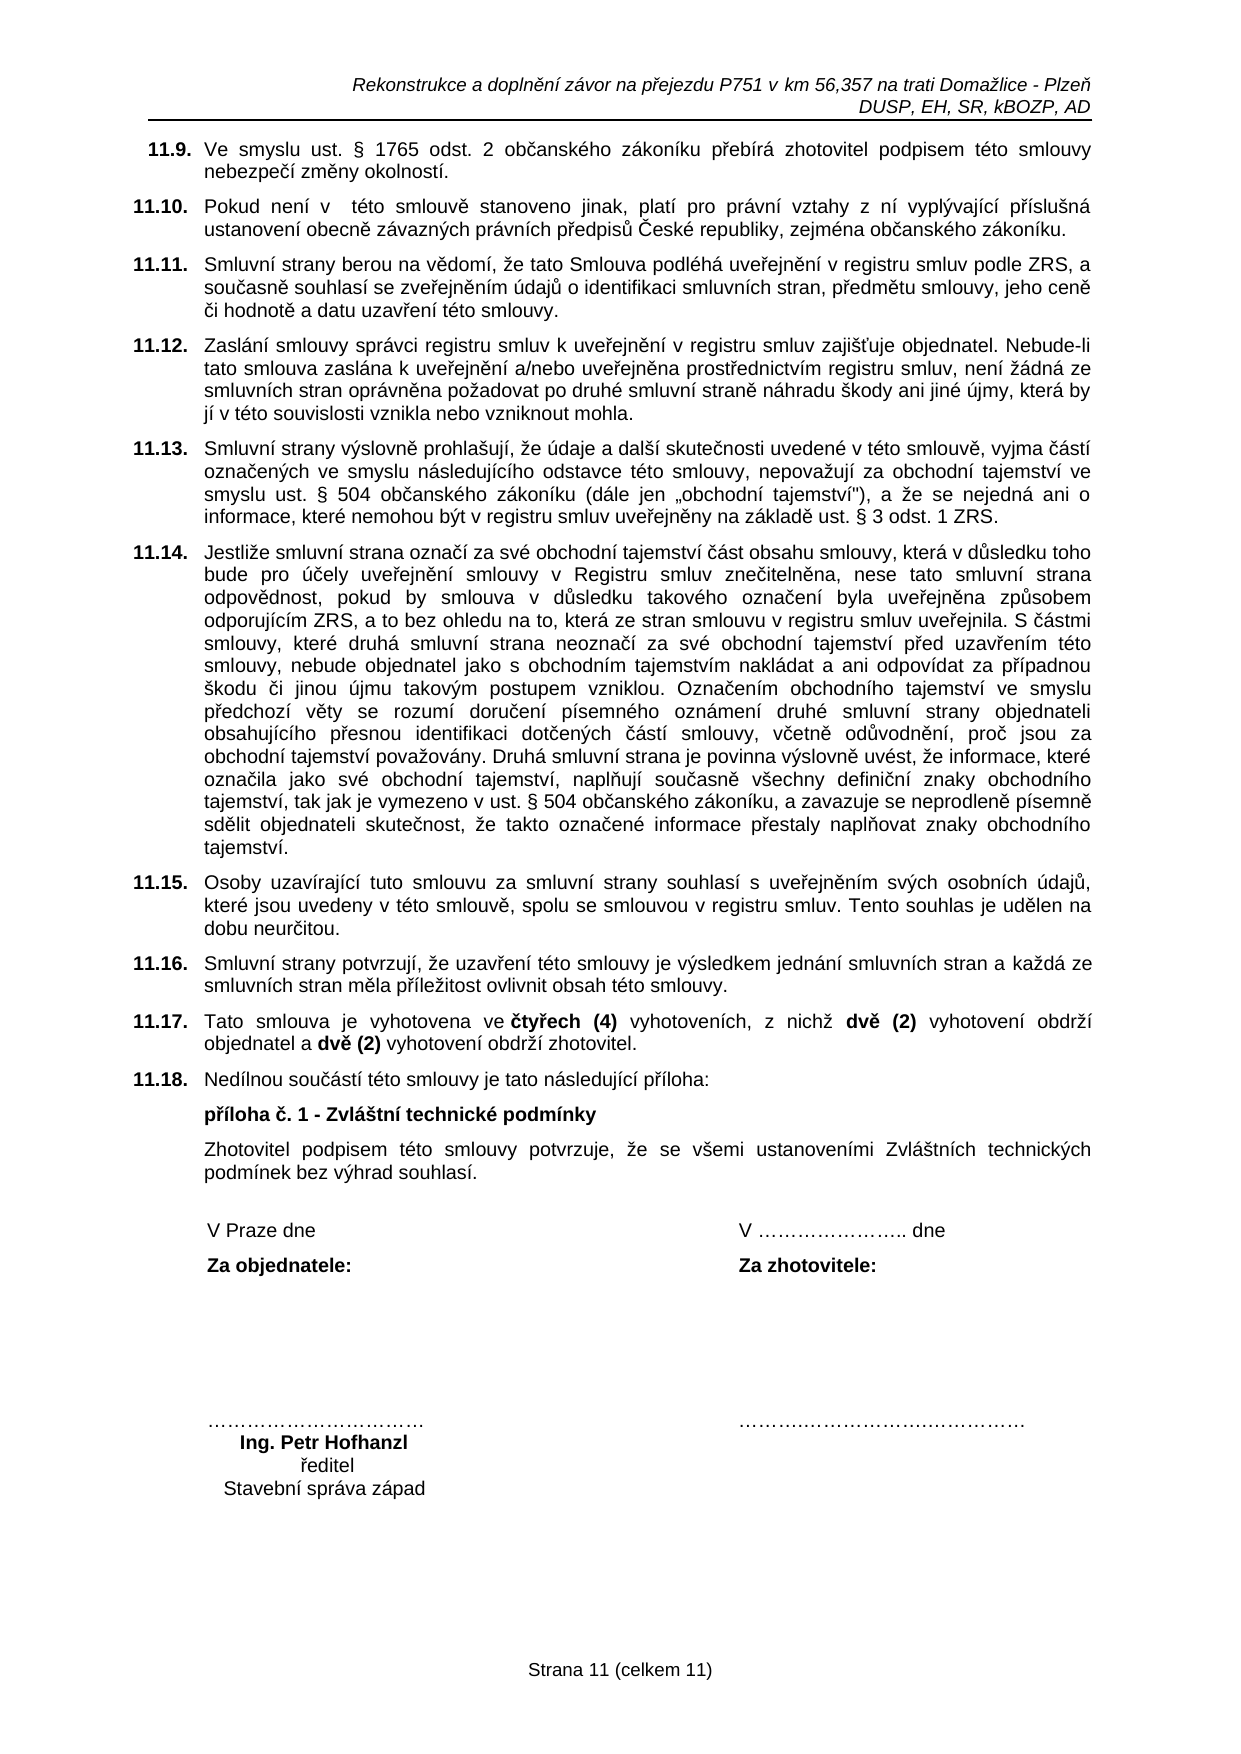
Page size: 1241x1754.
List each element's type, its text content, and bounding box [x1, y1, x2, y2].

text 11.10. Pokud není v této smlouvě stanoveno jinak, platí pro právní vztahy z ní vyplývající příslušná ustanovení obecně závazných právních předpisů České republiky, zejména občanského zákoníku. [133, 195, 1092, 241]
text 11.11. Smluvní strany berou na vědomí, že tato Smlouva podléhá uveřejnění v registru smluv podle ZRS, a současně souhlasí se zveřejněním údajů o identifikaci smluvních stran, předmětu smlouvy, jeho ceně či hodnotě a datu uzavření této smlouvy. [133, 253, 1092, 321]
text Zhotovitel podpisem této smlouvy potvrzuje, že se všemi ustanoveními Zvláštních technických podmínek bez výhrad souhlasí. [204, 1138, 1092, 1183]
text 11.17. Tato smlouva je vyhotovena ve čtyřech (4) vyhotoveních, z nichž dvě (2) vyhotovení obdrží objednatel a dvě (2) vyhotovení obdrží zhotovitel. [133, 1009, 1092, 1055]
text 11.13. Smluvní strany výslovně prohlašují, že údaje a další skutečnosti uvedené v této smlouvě, vyjma částí označených ve smyslu následujícího odstavce této smlouvy, nepovažují za obchodní tajemství ve smyslu ust. § 504 občanského zákoníku (dále jen „obchodní tajemství"), a že se nejedná ani o informace, které nemohou být v registru smluv uveřejněny na základě ust. § 3 odst. 1 ZRS. [133, 437, 1092, 528]
text Ing. Petr Hofhanzl [207, 1431, 1092, 1454]
text 11.12. Zaslání smlouvy správci registru smluv k uveřejnění v registru smluv zajišťuje objednatel. Nebude-li tato smlouva zaslána k uveřejnění a/nebo uveřejněna prostřednictvím registru smluv, není žádná ze smluvních stran oprávněna požadovat po druhé smluvní straně náhradu škody ani jiné újmy, která by jí v této souvislosti vznikla nebo vzniknout mohla. [133, 334, 1092, 425]
text ředitel [207, 1454, 1092, 1477]
text V Praze dne V ………………….. dne [207, 1218, 1092, 1241]
text 11.18. Nedílnou součástí této smlouvy je tato následující příloha: [133, 1067, 1092, 1090]
text Za objednatele: Za zhotovitele: [207, 1254, 1092, 1276]
text příloha č. 1 - Zvláštní technické podmínky [148, 1103, 1092, 1125]
text 11.16. Smluvní strany potvrzují, že uzavření této smlouvy je výsledkem jednání smluvních stran a každá ze smluvních stran měla příležitost ovlivnit obsah této smlouvy. [133, 952, 1092, 997]
text 11.9. Ve smyslu ust. § 1765 odst. 2 občanského zákoníku přebírá zhotovitel podpisem této smlouvy nebezpečí změny okolností. [148, 137, 1092, 183]
text Stavební správa západ [207, 1477, 1092, 1499]
text …………………………… ……….……………….…………… [207, 1408, 1092, 1431]
text 11.14. Jestliže smluvní strana označí za své obchodní tajemství část obsahu smlouvy, která v důsledku toho bude pro účely uveřejnění smlouvy v Registru smluv znečitelněna, nese tato smluvní strana odpovědnost, pokud by smlouva v důsledku takového označení byla uveřejněna způsobem odporujícím ZRS, a to bez ohledu na to, která ze stran smlouvu v registru smluv uveřejnila. S částmi smlouvy, které druhá smluvní strana neoznačí za své obchodní tajemství před uzavřením této smlouvy, nebude objednatel jako s obchodním tajemstvím nakládat a ani odpovídat za případnou škodu či jinou újmu takovým postupem vzniklou. Označením obchodního tajemství ve smyslu předchozí věty se rozumí doručení písemného oznámení druhé smluvní strany objednateli obsahujícího přesnou identifikaci dotčených částí smlouvy, včetně odůvodnění, proč jsou za obchodní tajemství považovány. Druhá smluvní strana je povinna výslovně uvést, že informace, které označila jako své obchodní tajemství, naplňují současně všechny definiční znaky obchodního tajemství, tak jak je vymezeno v ust. § 504 občanského zákoníku, a zavazuje se neprodleně písemně sdělit objednateli skutečnost, že takto označené informace přestaly naplňovat znaky obchodního tajemství. [133, 541, 1092, 858]
text 11.15. Osoby uzavírající tuto smlouvu za smluvní strany souhlasí s uveřejněním svých osobních údajů, které jsou uvedeny v této smlouvě, spolu se smlouvou v registru smluv. Tento souhlas je udělen na dobu neurčitou. [133, 871, 1092, 939]
